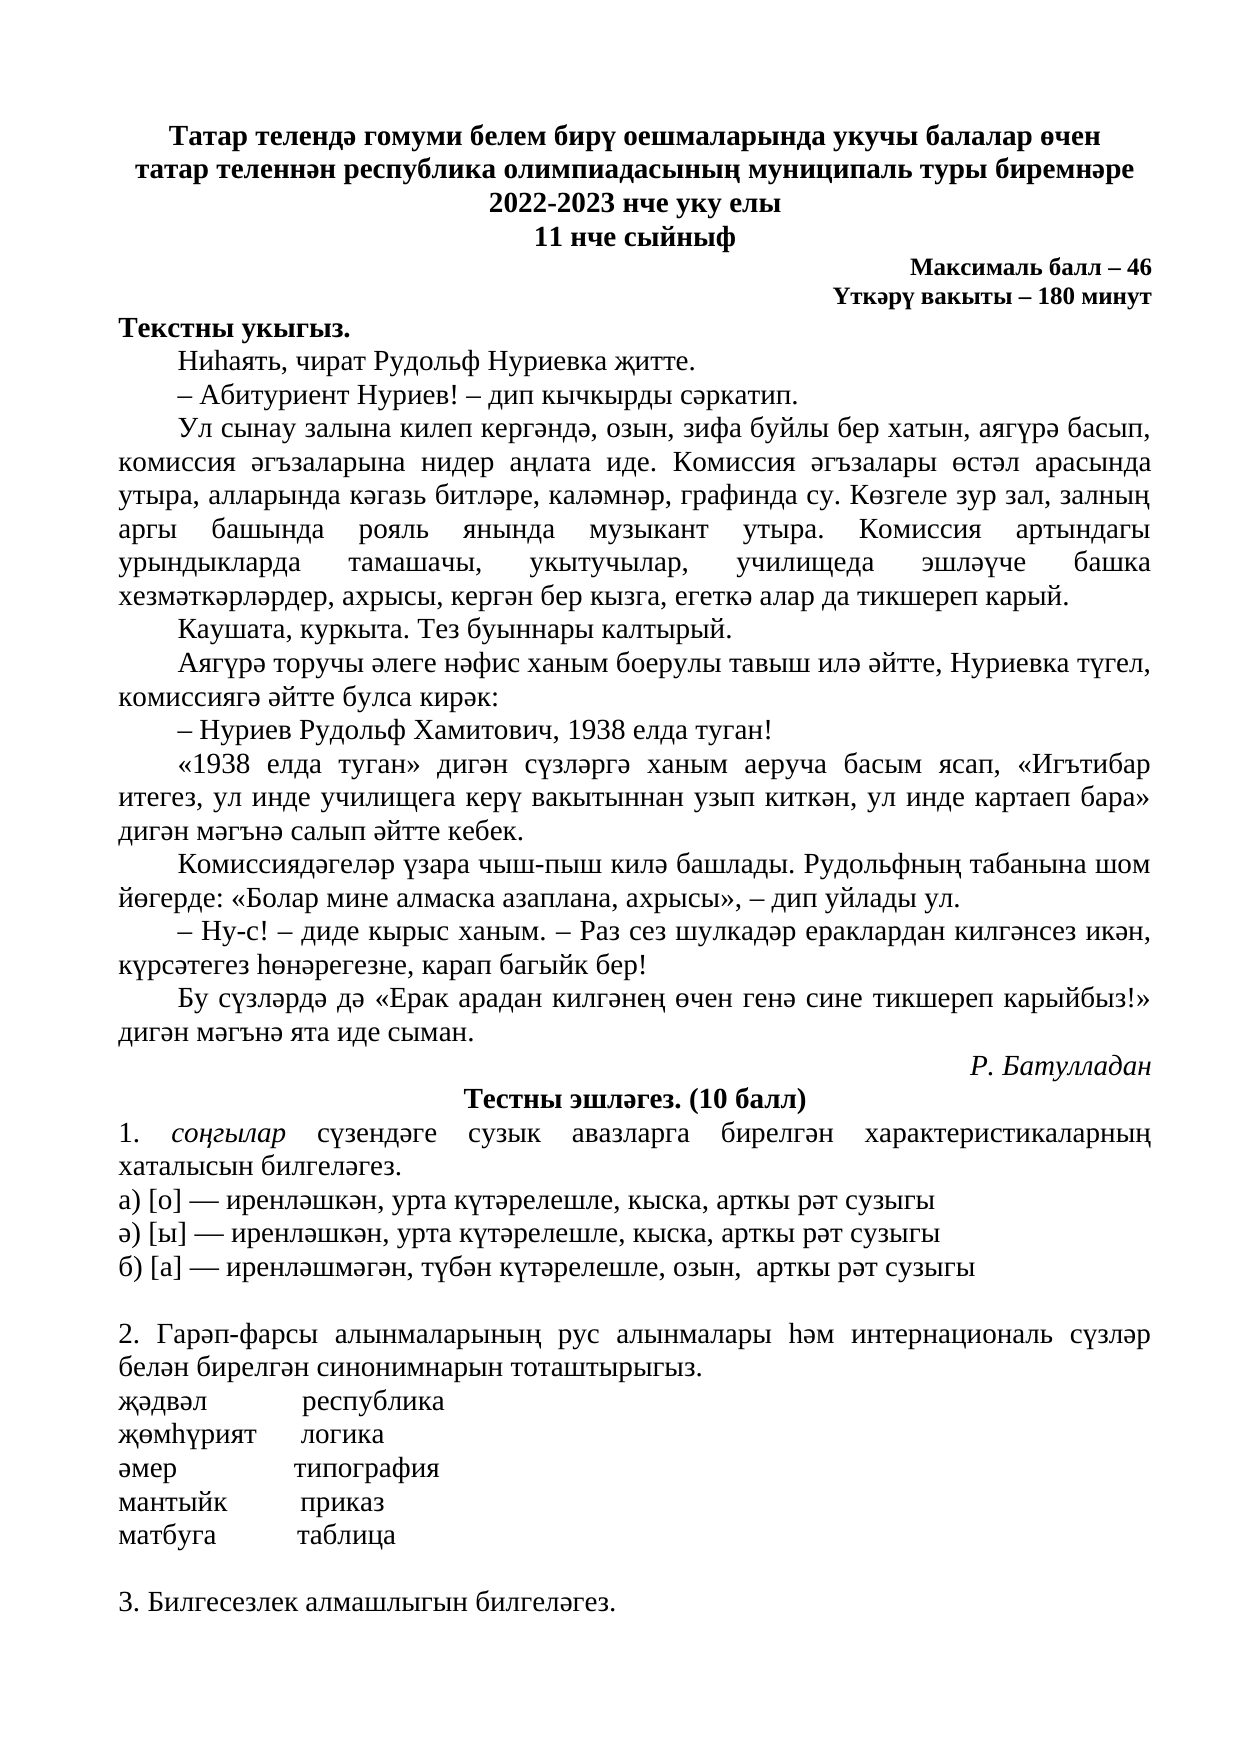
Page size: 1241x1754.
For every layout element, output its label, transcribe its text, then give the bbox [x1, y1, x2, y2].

text Текстны укыгыз. [118, 310, 1152, 343]
text Үткәрү вакыты – 180 минут [118, 281, 1152, 310]
text Каушата, куркыта. Тез буыннары калтырый. [118, 612, 1152, 645]
text Тестны эшләгез. (10 балл) [118, 1081, 1152, 1115]
text Ниһаять, чират Рудольф Нуриевка җитте. [118, 343, 1152, 377]
text Татар телендә гомуми белем бирү оешмаларында укучы балалар өчен [118, 118, 1152, 152]
text җәдвәл республика [118, 1383, 1152, 1417]
text а) [о] — иренләшкән, урта күтәрелешле, кыска, арткы рәт сузыгы [118, 1182, 1152, 1215]
text Бу сүзләрдә дә «Ерак арадан килгәнең өчен генә сине тикшереп карыйбыз!» дигән мәгънә ята иде сыман. [118, 981, 1152, 1048]
text мантыйк приказ [118, 1484, 1152, 1517]
text 3. Билгесезлек алмашлыгын билгеләгез. [118, 1584, 1152, 1618]
text б) [а] — иренләшмәгән, түбән күтәрелешле, озын, арткы рәт сузыгы [118, 1249, 1152, 1282]
text җөмһүрият логика [118, 1417, 1152, 1450]
text 1. соңгылар сүзендәге сузык авазларга бирелгән характеристикаларның хаталысын билгеләгез. [118, 1115, 1152, 1182]
text – Абитуриент Нуриев! – дип кычкырды сәркатип. [118, 377, 1152, 410]
text әмер типография [118, 1450, 1152, 1484]
text Комиссиядәгеләр үзара чыш-пыш килә башлады. Рудольфның табанына шом йөгерде: «Болар мине алмаска азаплана, ахрысы», – дип уйлады ул. [118, 846, 1152, 913]
text матбуга таблица [118, 1517, 1152, 1551]
text – Нуриев Рудольф Хамитович, 1938 елда туган! [118, 712, 1152, 746]
text татар теленнән республика олимпиадасының муниципаль туры биремнәре [118, 152, 1152, 185]
text Аягүрә торучы әлеге нәфис ханым боерулы тавыш илә әйтте, Нуриевка түгел, комиссиягә әйтте булса кирәк: [118, 645, 1152, 712]
text «1938 елда туган» дигән сүзләргә ханым аеруча басым ясап, «Игътибар итегез, ул инде училищега керү вакытыннан узып киткән, ул инде картаеп бара» дигән мәгънә салып әйтте кебек. [118, 746, 1152, 846]
text Ул сынау залына килеп кергәндә, озын, зифа буйлы бер хатын, аягүрә басып, комиссия әгъзаларына нидер аңлата иде. Комиссия әгъзалары өстәл арасында утыра, алларында кәгазь битләре, каләмнәр, графинда су. Көзгеле зур зал, залның аргы башында рояль янында музыкант утыра. Комиссия артындагы урындыкларда тамашачы, укытучылар, училищеда эшләүче башка хезмәткәрләрдер, ахрысы, кергән бер кызга, егеткә алар да тикшереп карый. [118, 410, 1152, 612]
text Максималь балл – 46 [118, 252, 1152, 281]
text Р. Батулладан [118, 1048, 1152, 1081]
text 2022-2023 нче уку елы [118, 185, 1152, 219]
text ә) [ы] — иренләшкән, урта күтәрелешле, кыска, арткы рәт сузыгы [118, 1215, 1152, 1249]
text 11 нче сыйныф [118, 219, 1152, 252]
text – Ну-с! – диде кырыс ханым. – Раз сез шулкадәр ераклардан килгәнсез икән, күрсәтегез һөнәрегезне, карап багыйк бер! [118, 913, 1152, 981]
text 2. Гарәп-фарсы алынмаларының рус алынмалары һәм интернациональ сүзләр белән бирелгән синонимнарын тоташтырыгыз. [118, 1316, 1152, 1383]
